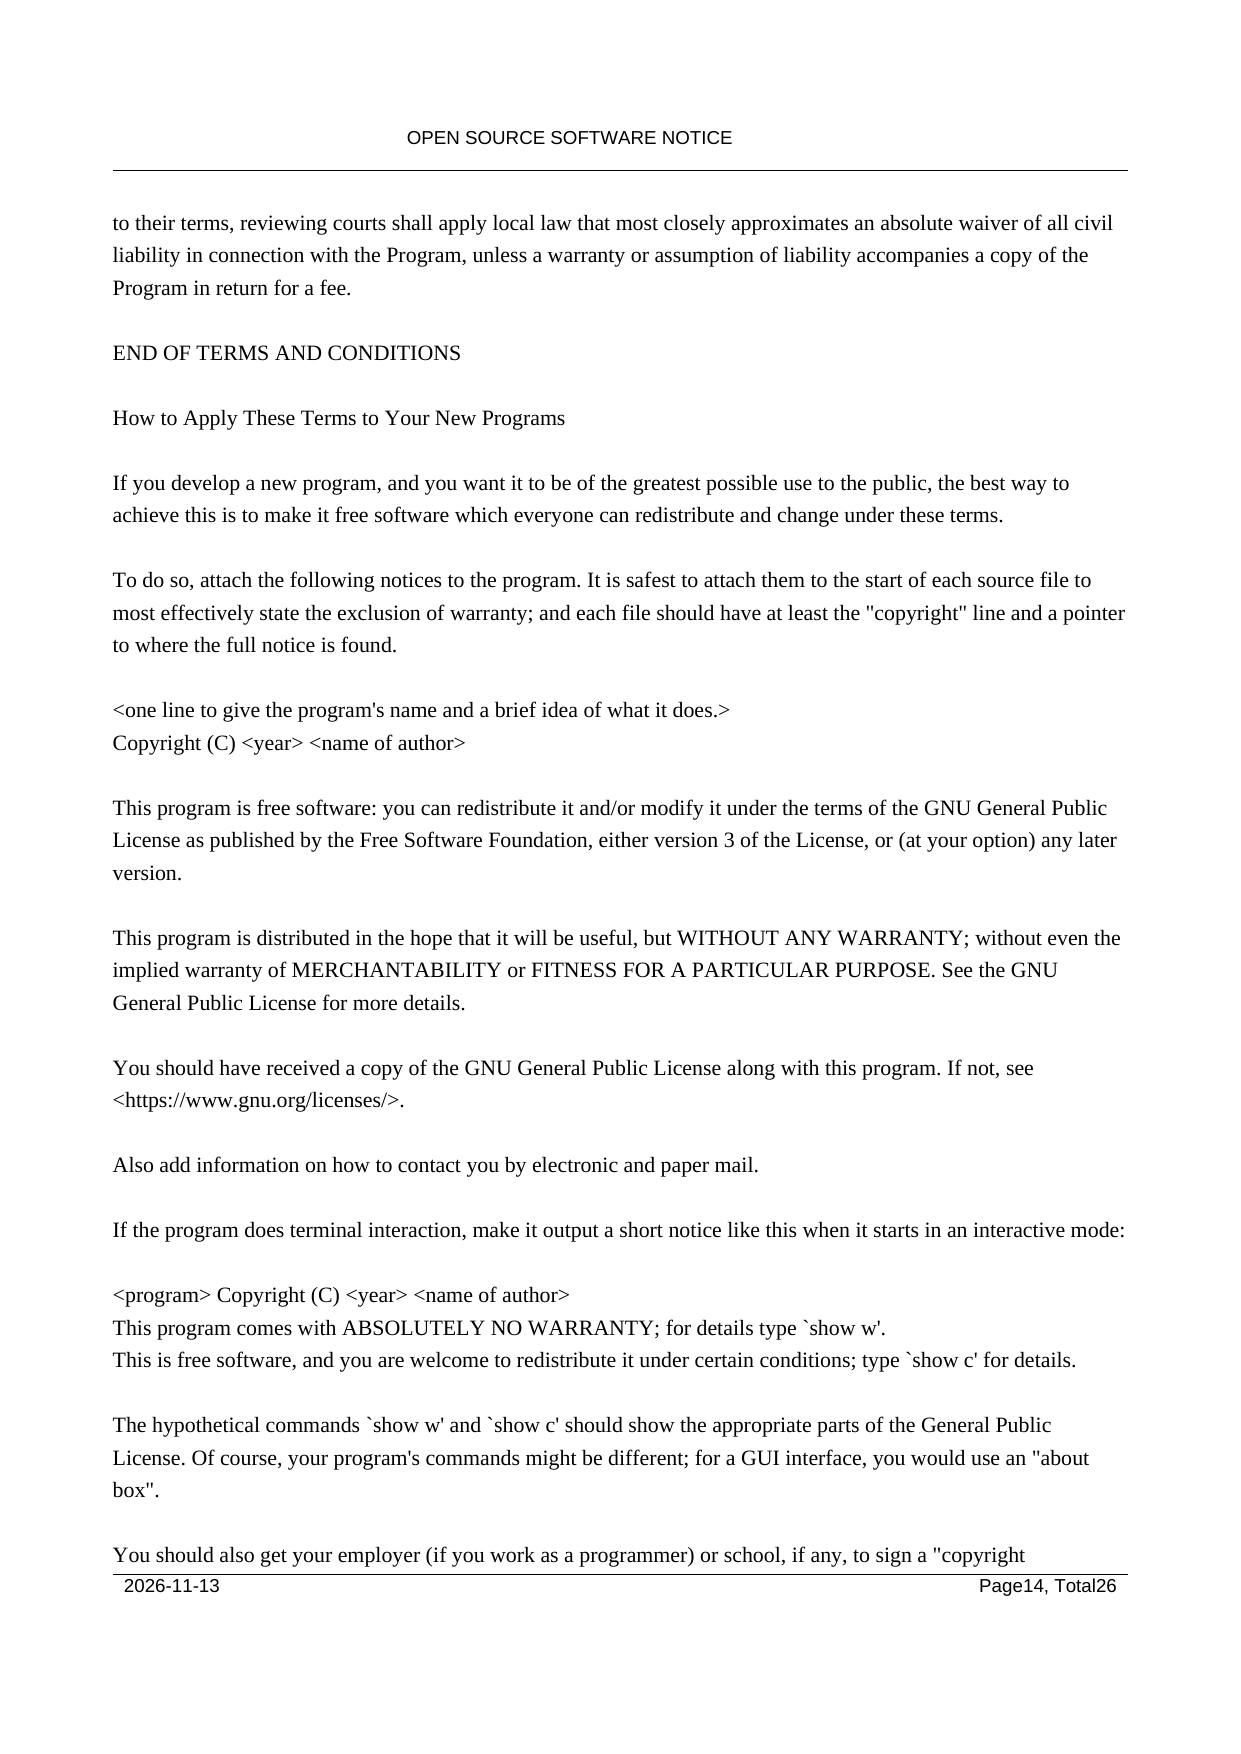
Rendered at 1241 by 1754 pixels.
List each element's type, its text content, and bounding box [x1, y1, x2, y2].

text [112, 206, 1128, 304]
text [112, 1539, 1128, 1571]
text This program comes with ABSOLUTELY NO WARRANTY; for details type `show w'. [112, 1311, 1128, 1344]
text <program> Copyright (C) <year> <name of author> [112, 1279, 1128, 1311]
text END OF TERMS AND CONDITIONS [112, 336, 1128, 369]
text <one line to give the program's name and a brief idea of what it does.> [112, 694, 1128, 726]
text If the program does terminal interaction, make it output a short notice like this when it starts in an interactive mode: [112, 1214, 1128, 1246]
text This is free software, and you are welcome to redistribute it under certain conditions; type `show c' for details. [112, 1344, 1128, 1376]
text Copyright (C) <year> <name of author> [112, 726, 1128, 759]
text If you develop a new program, and you want it to be of the greatest possible use to the public, the best way to achieve this is to make it free software which everyone can redistribute and change under these terms. [112, 466, 1128, 531]
text How to Apply These Terms to Your New Programs [112, 401, 1128, 434]
text To do so, attach the following notices to the program. It is safest to attach them to the start of each source file to most effectively state the exclusion of warranty; and each file should have at least the "copyright" line and a pointer to where the full notice is found. [112, 564, 1128, 661]
text You should have received a copy of the GNU General Public License along with this program. If not, see <https://www.gnu.org/licenses/>. [112, 1051, 1128, 1116]
text Also add information on how to contact you by electronic and paper mail. [112, 1149, 1128, 1181]
text This program is free software: you can redistribute it and/or modify it under the terms of the GNU General Public License as published by the Free Software Foundation, either version 3 of the License, or (at your option) any later version. [112, 791, 1128, 889]
text This program is distributed in the hope that it will be useful, but WITHOUT ANY WARRANTY; without even the implied warranty of MERCHANTABILITY or FITNESS FOR A PARTICULAR PURPOSE. See the GNU General Public License for more details. [112, 921, 1128, 1019]
text The hypothetical commands `show w' and `show c' should show the appropriate parts of the General Public License. Of course, your program's commands might be different; for a GUI interface, you would use an "about box". [112, 1409, 1128, 1506]
